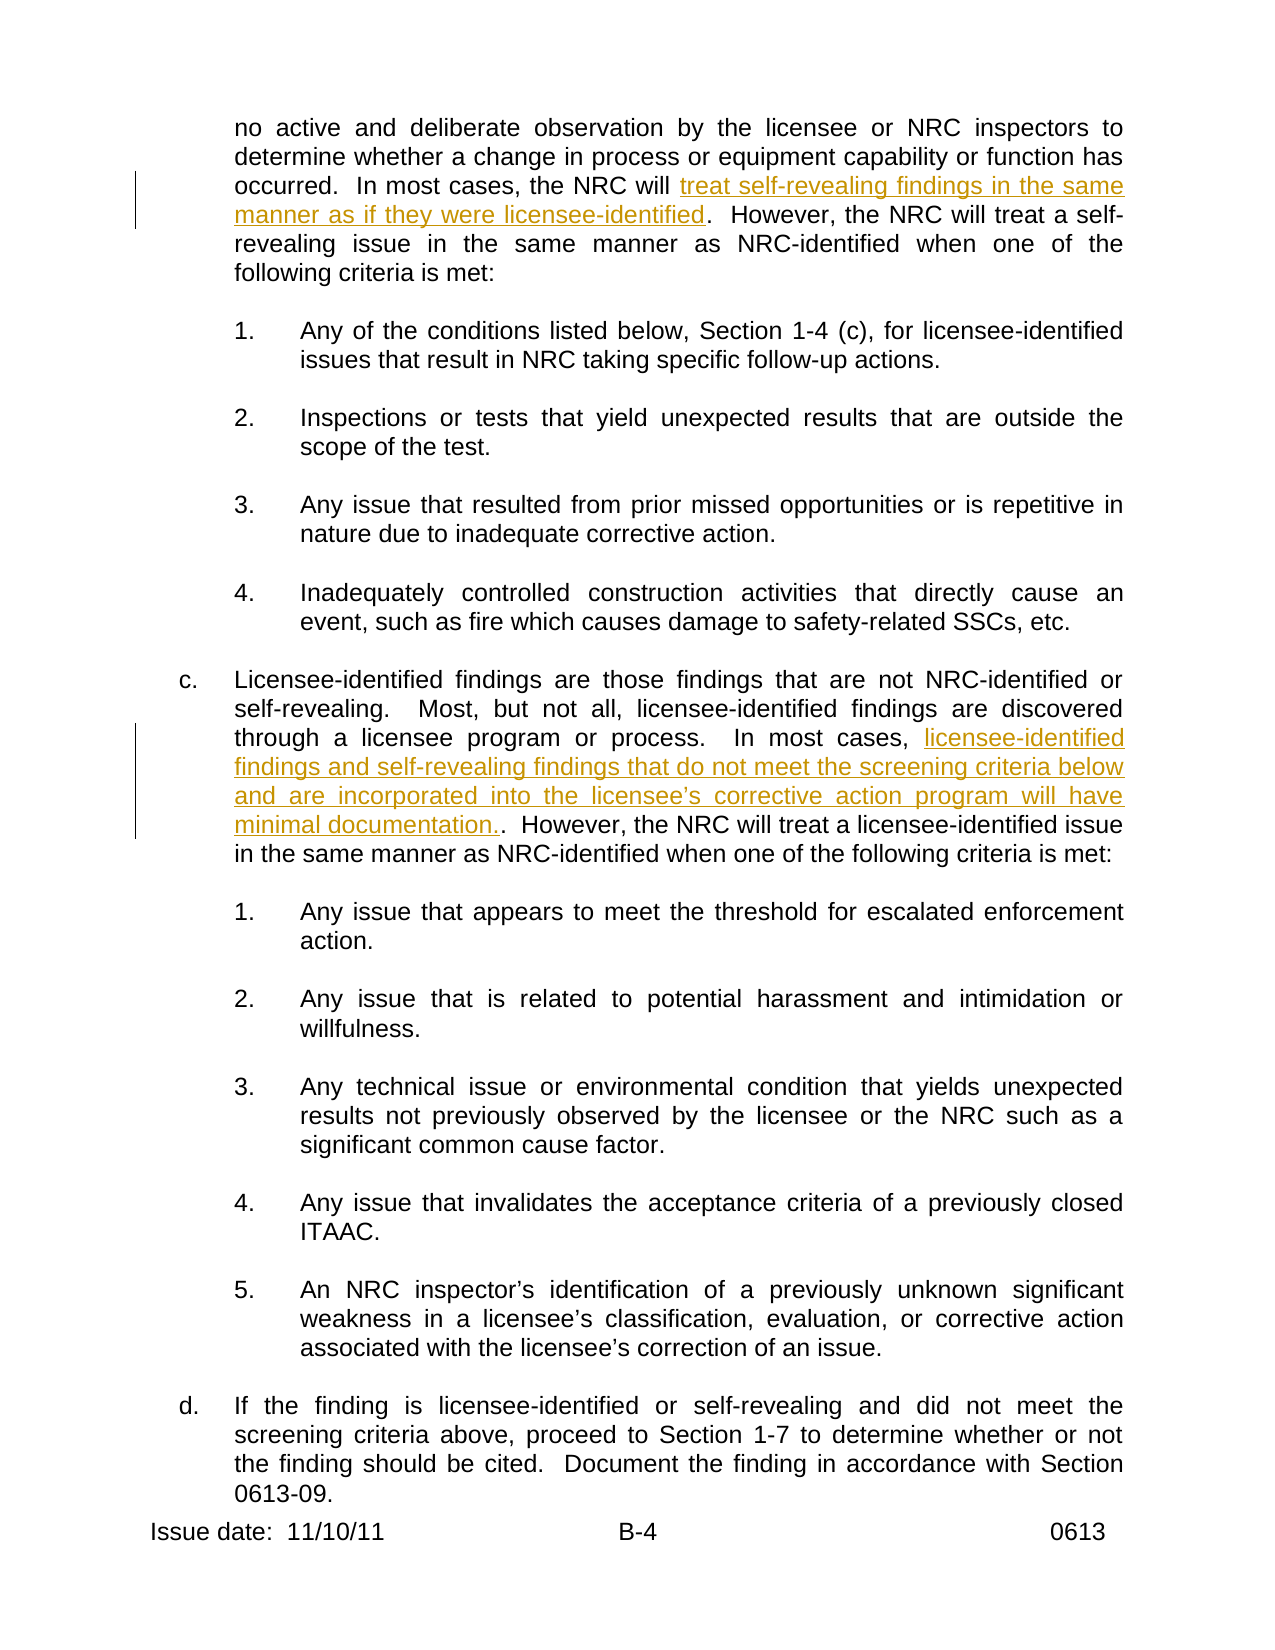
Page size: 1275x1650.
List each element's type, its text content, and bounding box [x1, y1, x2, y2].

text 3. Any technical issue or environmental condition that yields unexpected results not previously observed by the licensee or the NRC such as a significant common cause factor. [234, 1072, 1125, 1159]
list Licensee-identified findings are those findings that are not NRC-identified or self-revealing. Most, but not all, licensee-identified findings are discovered through a licensee program or process. In most cases, . However, the NRC will treat a licensee-identified issue in the same manner as NRC-identified when one of the following criteria is met: [178, 665, 1125, 868]
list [178, 112, 1125, 287]
list If the finding is licensee-identified or self-revealing and did not meet the screening criteria above, proceed to Section 1-7 to determine whether or not the finding should be cited. Document the finding in accordance with Section 0613-09. [178, 1391, 1125, 1507]
list Any issue that resulted from prior missed opportunities or is repetitive in nature due to inadequate corrective action. [234, 490, 1125, 548]
text 1. Any issue that appears to meet the threshold for escalated enforcement action. [234, 897, 1125, 955]
text 2. Any issue that is related to potential harassment and intimidation or willfulness. [234, 984, 1125, 1042]
list Inspections or tests that yield unexpected results that are outside the scope of the test. [234, 403, 1125, 461]
text 4. Any issue that invalidates the acceptance criteria of a previously closed ITAAC. [234, 1188, 1125, 1246]
text 1. Any of the conditions listed below, Section 1-4 (c), for licensee-identified issues that result in NRC taking specific follow-up actions. [234, 316, 1125, 374]
list Inadequately controlled construction activities that directly cause an event, such as fire which causes damage to safety-related SSCs, etc. [234, 577, 1125, 636]
text 5. An NRC inspector’s identification of a previously unknown significant weakness in a licensee’s classification, evaluation, or corrective action associated with the licensee’s correction of an issue. [234, 1275, 1125, 1362]
